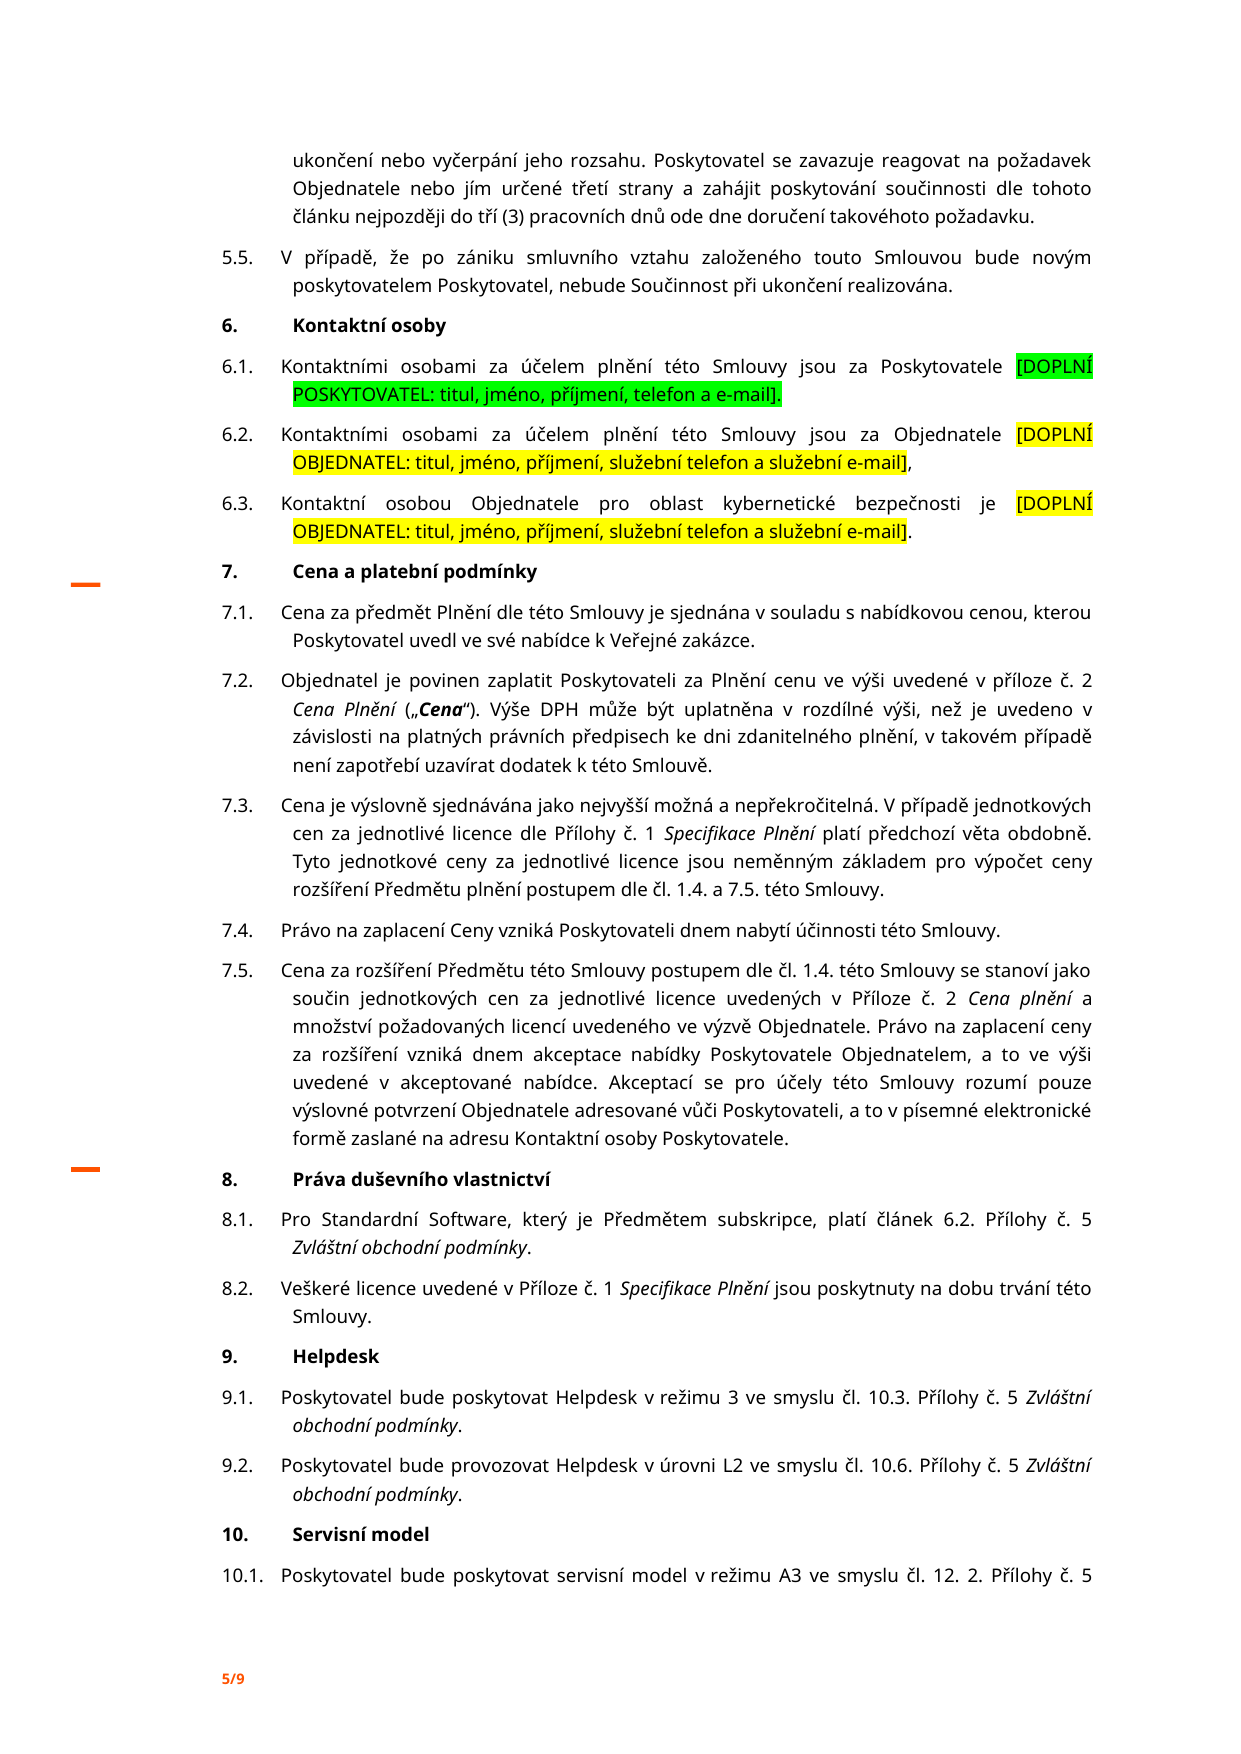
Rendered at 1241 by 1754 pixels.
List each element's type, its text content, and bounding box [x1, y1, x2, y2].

text Právo na zaplacení Ceny vzniká Poskytovateli dnem nabytí účinnosti této Smlouvy. [222, 917, 1093, 942]
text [222, 1562, 1093, 1587]
text Poskytovatel bude provozovat Helpdesk v úrovni L2 ve smyslu čl. 10.6. Přílohy č. 5 Zvláštní obchodní podmínky. [222, 1453, 1093, 1506]
text Cena za předmět Plnění dle této Smlouvy je sjednána v souladu s nabídkovou cenou, kterou Poskytovatel uvedl ve své nabídce k Veřejné zakázce. [222, 599, 1093, 653]
text Kontaktní osobou Objednatele pro oblast kybernetické bezpečnosti je [DOPLNÍ OBJEDNATEL: titul, jméno, příjmení, služební telefon a služební e-mail]. [222, 490, 1093, 544]
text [222, 147, 1093, 229]
text Cena a platební podmínky [222, 559, 1093, 584]
text Cena za rozšíření Předmětu této Smlouvy postupem dle čl. 1.4. této Smlouvy se stanoví jako součin jednotkových cen za jednotlivé licence uvedených v Příloze č. 2 Cena plnění a množství požadovaných licencí uvedeného ve výzvě Objednatele. Právo na zaplacení ceny za rozšíření vzniká dnem akceptace nabídky Poskytovatele Objednatelem, a to ve výši uvedené v akceptované nabídce. Akceptací se pro účely této Smlouvy rozumí pouze výslovné potvrzení Objednatele adresované vůči Poskytovateli, a to v písemné elektronické formě zaslané na adresu Kontaktní osoby Poskytovatele. [222, 957, 1093, 1151]
text Cena je výslovně sjednávána jako nejvyšší možná a nepřekročitelná. V případě jednotkových cen za jednotlivé licence dle Přílohy č. 1 Specifikace Plnění platí předchozí věta obdobně. Tyto jednotkové ceny za jednotlivé licence jsou neměnným základem pro výpočet ceny rozšíření Předmětu plnění postupem dle čl. 1.4. a 7.5. této Smlouvy. [222, 792, 1093, 902]
text Veškeré licence uvedené v Příloze č. 1 Specifikace Plnění jsou poskytnuty na dobu trvání této Smlouvy. [222, 1275, 1093, 1329]
text Helpdesk [222, 1344, 1093, 1369]
text Kontaktní osoby [222, 313, 1093, 338]
text Pro Standardní Software, který je Předmětem subskripce, platí článek 6.2. Přílohy č. 5 Zvláštní obchodní podmínky. [222, 1207, 1093, 1260]
text V případě, že po zániku smluvního vztahu založeného touto Smlouvou bude novým poskytovatelem Poskytovatel, nebude Součinnost při ukončení realizována. [222, 244, 1093, 298]
text Práva duševního vlastnictví [222, 1166, 1093, 1192]
text Poskytovatel bude poskytovat Helpdesk v režimu 3 ve smyslu čl. 10.3. Přílohy č. 5 Zvláštní obchodní podmínky. [222, 1384, 1093, 1438]
text Kontaktními osobami za účelem plnění této Smlouvy jsou za Poskytovatele [DOPLNÍ POSKYTOVATEL: titul, jméno, příjmení, telefon a e-mail]. [222, 353, 1093, 407]
text Objednatel je povinen zaplatit Poskytovateli za Plnění cenu ve výši uvedené v příloze č. 2 Cena Plnění („Cena“). Výše DPH může být uplatněna v rozdílné výši, než je uvedeno v závislosti na platných právních předpisech ke dni zdanitelného plnění, v takovém případě není zapotřebí uzavírat dodatek k této Smlouvě. [222, 668, 1093, 777]
text Kontaktními osobami za účelem plnění této Smlouvy jsou za Objednatele [DOPLNÍ OBJEDNATEL: titul, jméno, příjmení, služební telefon a služební e-mail], [222, 422, 1093, 475]
text Servisní model [222, 1521, 1093, 1547]
